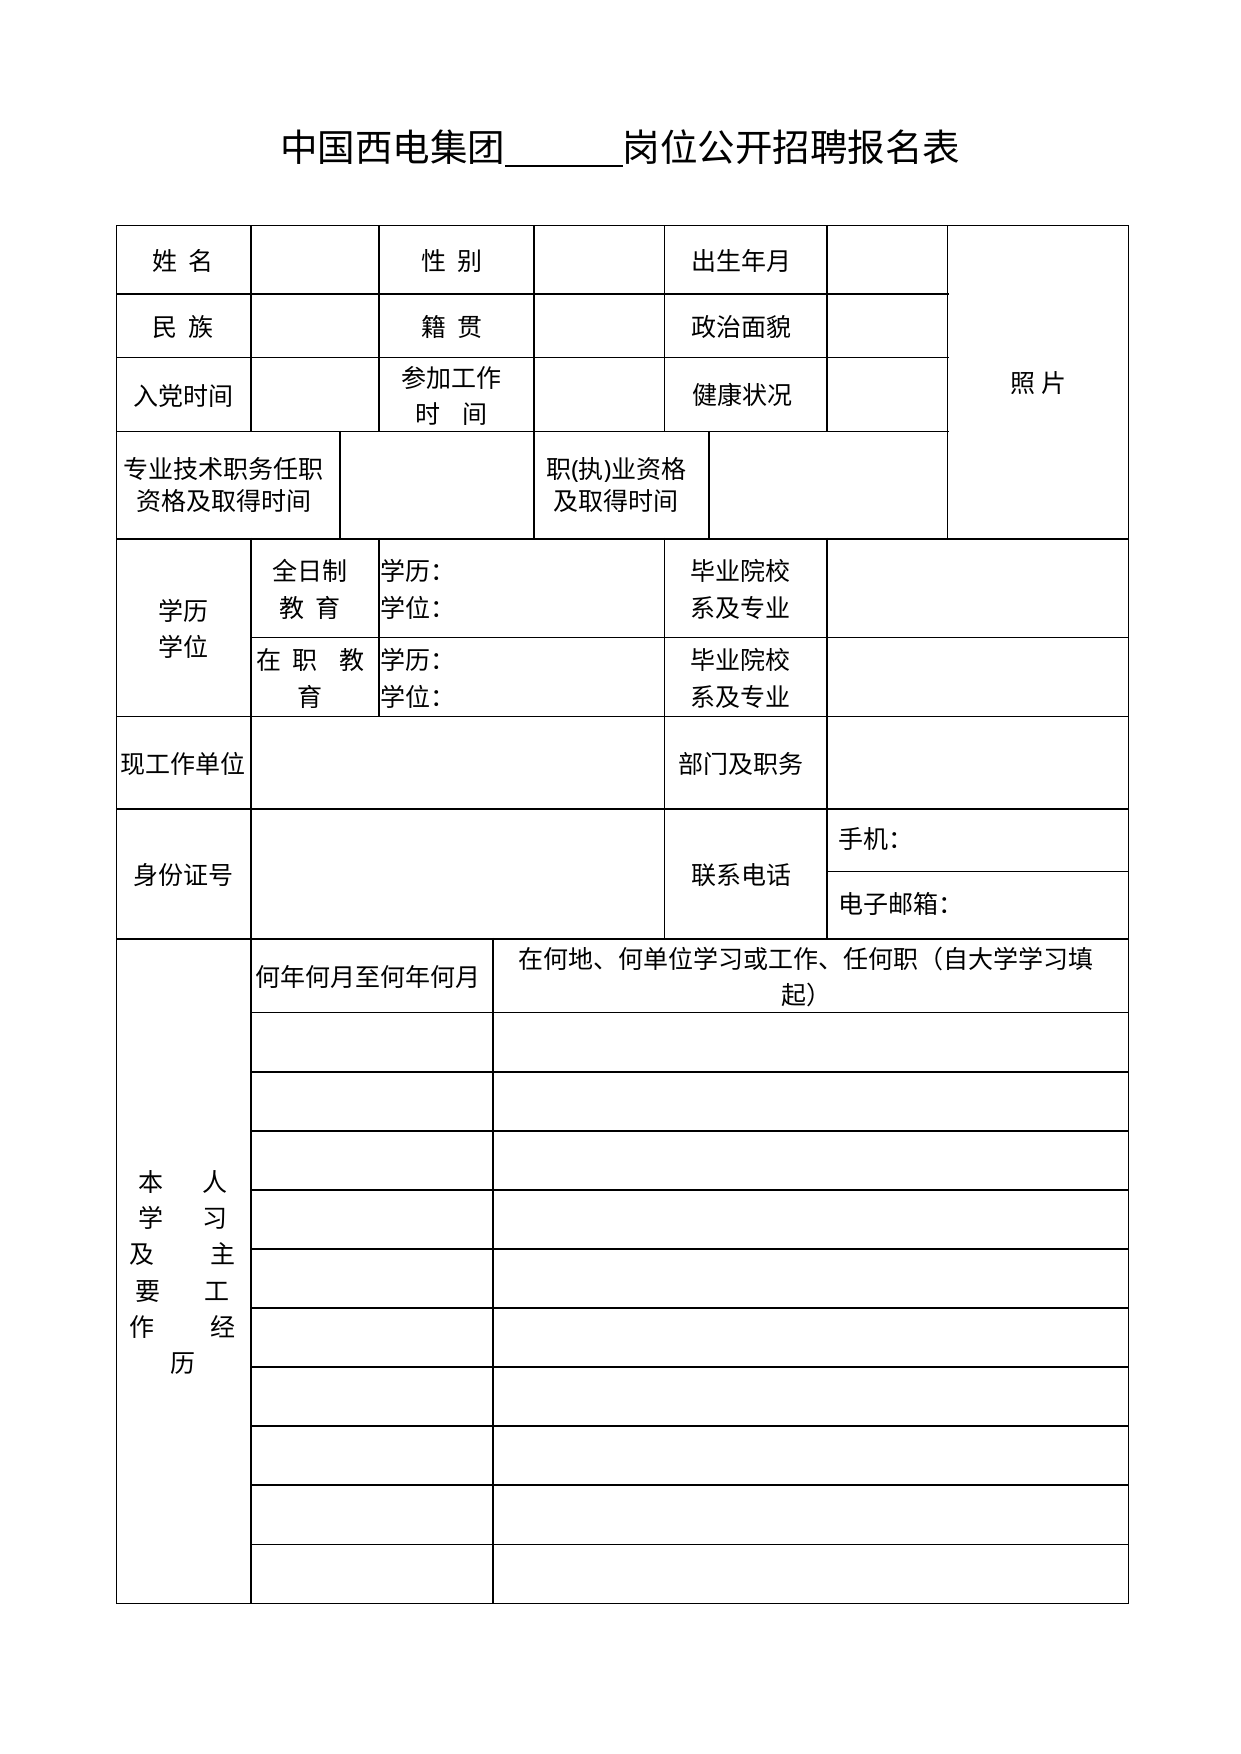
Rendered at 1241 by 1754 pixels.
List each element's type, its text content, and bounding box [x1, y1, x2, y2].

table_cell 联系电话 [665, 810, 826, 938]
table_cell [494, 1309, 1128, 1366]
table_cell 学历： 学位： [380, 638, 664, 716]
table_cell [494, 1486, 1128, 1543]
table_header 姓 名 [117, 226, 250, 293]
table_header [828, 226, 947, 293]
table_cell [252, 717, 664, 808]
table_cell 在何地、何单位学习或工作、任何职（自大学学习填起） [494, 940, 1128, 1012]
table_cell [341, 432, 533, 538]
table_cell 何年何月至何年何月 [252, 940, 492, 1012]
text 中国西电集团 岗位公开招聘报名表 [118, 118, 1122, 172]
table_cell [252, 1013, 492, 1071]
table_cell 电子邮箱： [828, 872, 1128, 938]
table_header 出生年月 [665, 226, 826, 293]
table_cell 民 族 [117, 295, 250, 357]
table_cell 身份证号 [117, 810, 250, 938]
table_cell [494, 1368, 1128, 1425]
table_cell [494, 1250, 1128, 1307]
table_cell [252, 295, 378, 357]
table_cell 部门及职务 [665, 717, 826, 808]
table_cell [252, 1486, 492, 1543]
table_cell [494, 1191, 1128, 1248]
table_cell [710, 432, 947, 538]
table_cell [494, 1073, 1128, 1130]
table_cell 毕业院校 系及专业 [665, 638, 826, 716]
table_cell [535, 295, 664, 357]
table_cell [252, 1191, 492, 1248]
table_cell 学历 学位 [117, 540, 250, 716]
table_cell [535, 358, 664, 431]
table_cell 职(执)业资格及取得时间 [535, 432, 708, 538]
table_cell [252, 1073, 492, 1130]
table_cell [494, 1132, 1128, 1189]
table_cell 专业技术职务任职资格及取得时间 [117, 432, 339, 538]
table_cell 手机： [828, 810, 1128, 871]
table_cell 现工作单位 [117, 717, 250, 808]
table_cell [828, 295, 947, 357]
table_cell 籍 贯 [380, 295, 533, 357]
table_cell 参加工作 时 间 [380, 358, 533, 431]
table_cell [828, 540, 1128, 637]
table_cell [252, 1309, 492, 1366]
table_cell [494, 1545, 1128, 1602]
table_cell [252, 810, 664, 938]
table_cell [494, 1427, 1128, 1484]
table_cell [252, 1545, 492, 1602]
table_cell 政治面貌 [665, 295, 826, 357]
table_cell 本 人 学 习 及 主 要 工 作 经 历 [117, 940, 250, 1602]
table_cell [494, 1013, 1128, 1071]
table_cell [252, 1132, 492, 1189]
table_header [535, 226, 664, 293]
table_cell [252, 1250, 492, 1307]
table_header [252, 226, 378, 293]
table_cell [252, 1427, 492, 1484]
table_cell 毕业院校 系及专业 [665, 540, 826, 637]
table_header 性 别 [380, 226, 533, 293]
table_cell 全日制 教 育 [252, 540, 378, 637]
table_cell [828, 358, 947, 431]
table_cell 在 职 教 育 [252, 638, 378, 716]
table_cell 学历： 学位： [380, 540, 664, 637]
table_cell [252, 1368, 492, 1425]
table_cell [828, 638, 1128, 716]
table_cell [252, 358, 378, 431]
table_cell 健康状况 [665, 358, 826, 431]
table_header 照 片 [948, 226, 1128, 538]
table_cell 入党时间 [117, 358, 250, 431]
table_cell [828, 717, 1128, 808]
